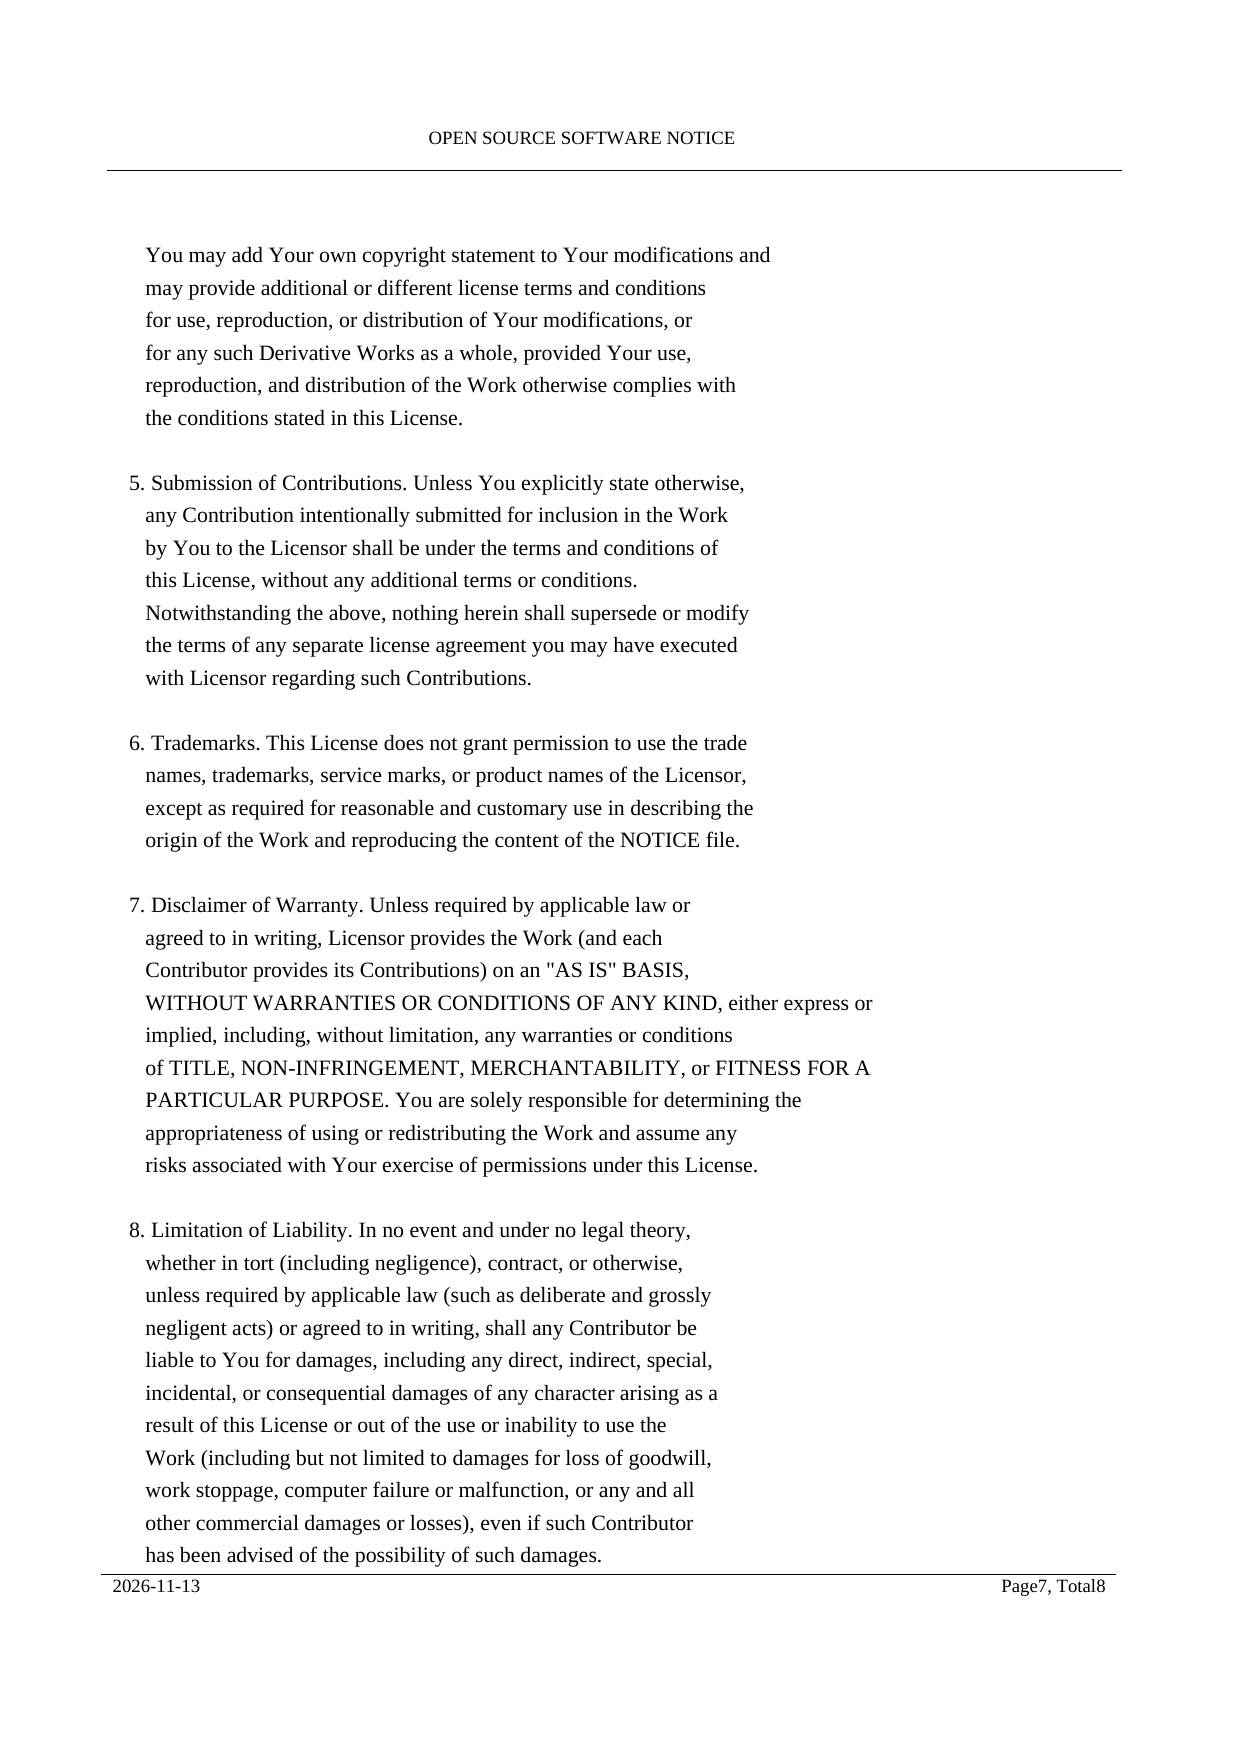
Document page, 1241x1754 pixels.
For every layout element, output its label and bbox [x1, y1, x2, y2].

text [112, 206, 1128, 1571]
